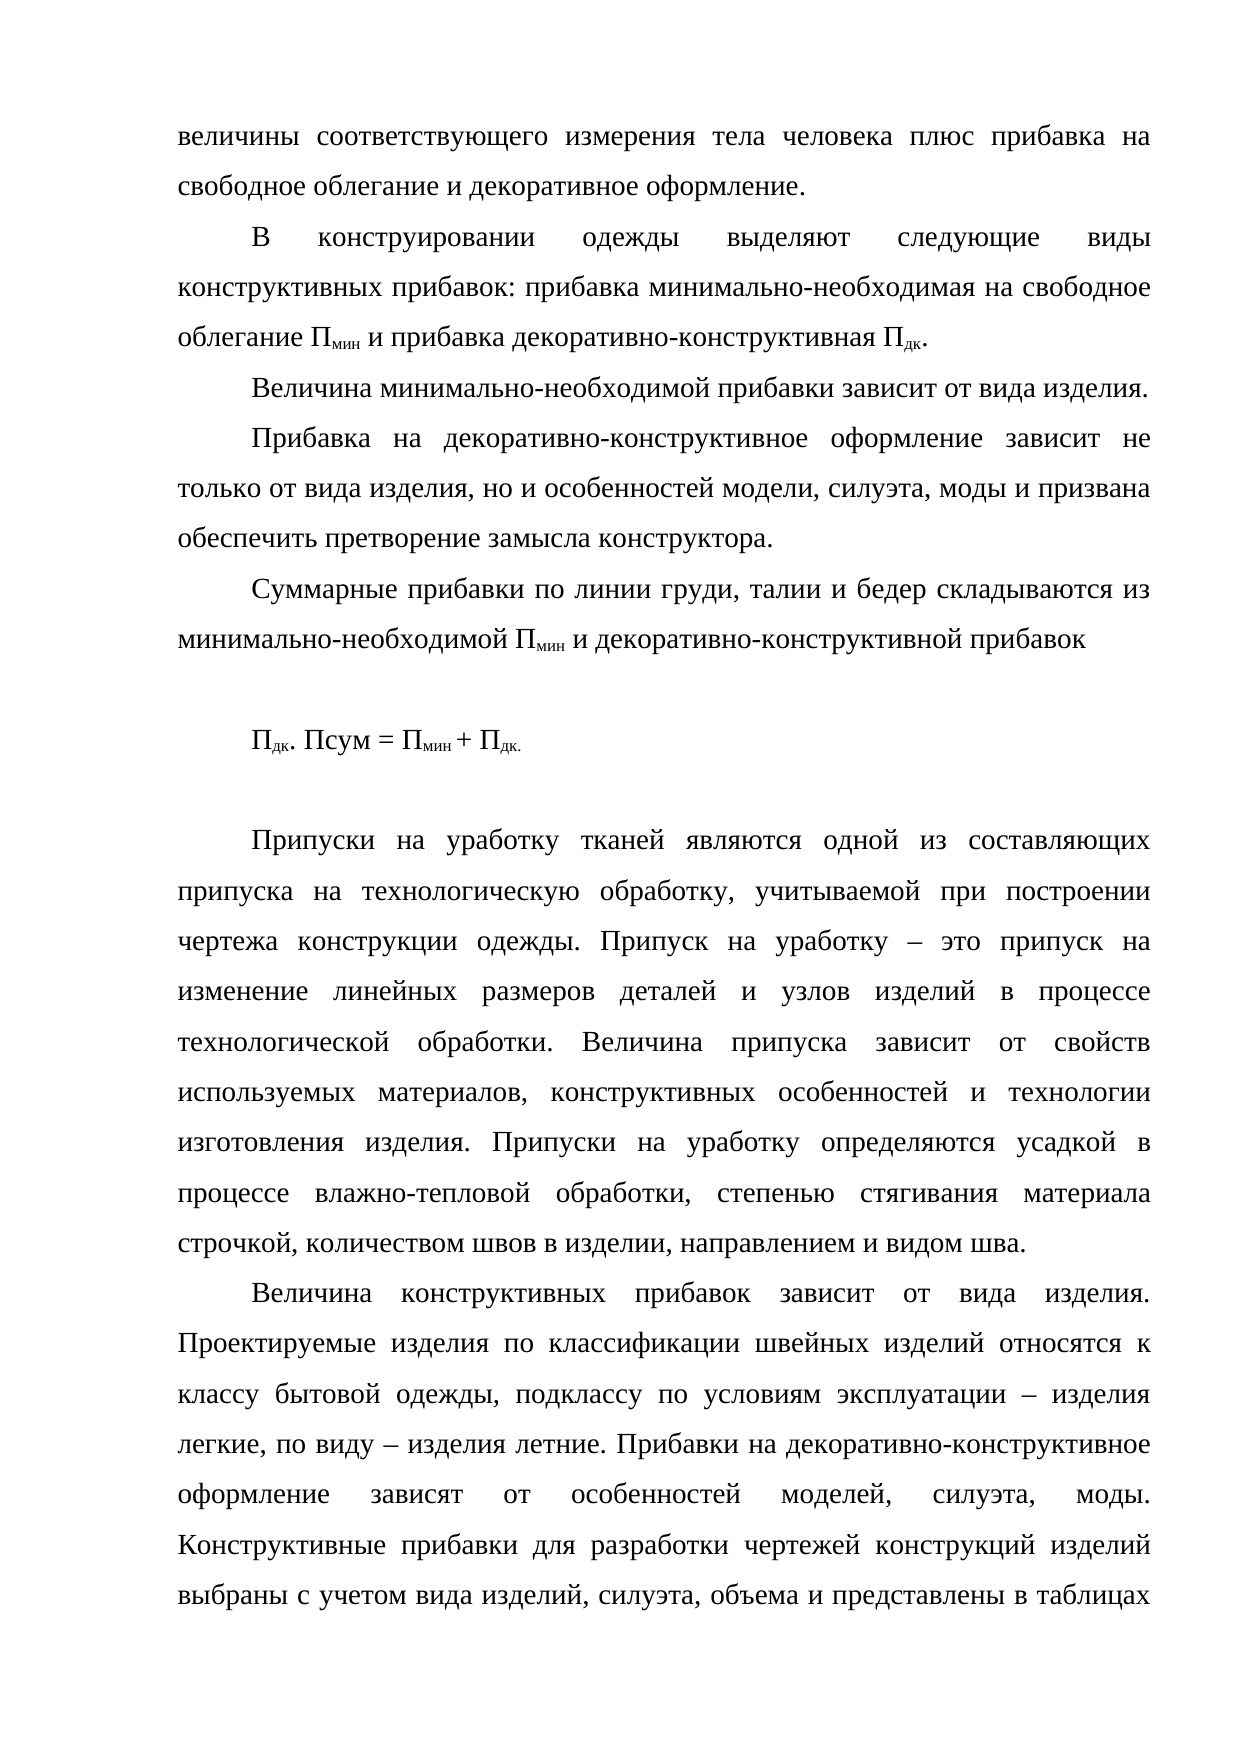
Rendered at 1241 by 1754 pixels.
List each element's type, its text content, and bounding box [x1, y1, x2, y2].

text Величина минимально-необходимой прибавки зависит от вида изделия. [177, 370, 1152, 403]
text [177, 1275, 1152, 1611]
text Суммарные прибавки по линии груди, талии и бедер складываются из минимально-необходимой Пмин и декоративно-конструктивной прибавок [177, 571, 1152, 655]
text Пдк. Псум = Пмин + Пдк. [177, 722, 1152, 755]
text Припуски на уработку тканей являются одной из составляющих припуска на технологическую обработку, учитываемой при построении чертежа конструкции одежды. Припуск на уработку – это припуск на изменение линейных размеров деталей и узлов изделий в процессе технологической обработки. Величина припуска зависит от свойств используемых материалов, конструктивных особенностей и технологии изготовления изделия. Припуски на уработку определяются усадкой в процессе влажно-тепловой обработки, степенью стягивания материала строчкой, количеством швов в изделии, направлением и видом шва. [177, 822, 1152, 1258]
text В конструировании одежды выделяют следующие виды конструктивных прибавок: прибавка минимально-необходимая на свободное облегание Пмин и прибавка декоративно-конструктивная Пдк. [177, 219, 1152, 353]
text Прибавка на декоративно-конструктивное оформление зависит не только от вида изделия, но и особенностей модели, силуэта, моды и призвана обеспечить претворение замысла конструктора. [177, 420, 1152, 554]
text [177, 118, 1152, 202]
